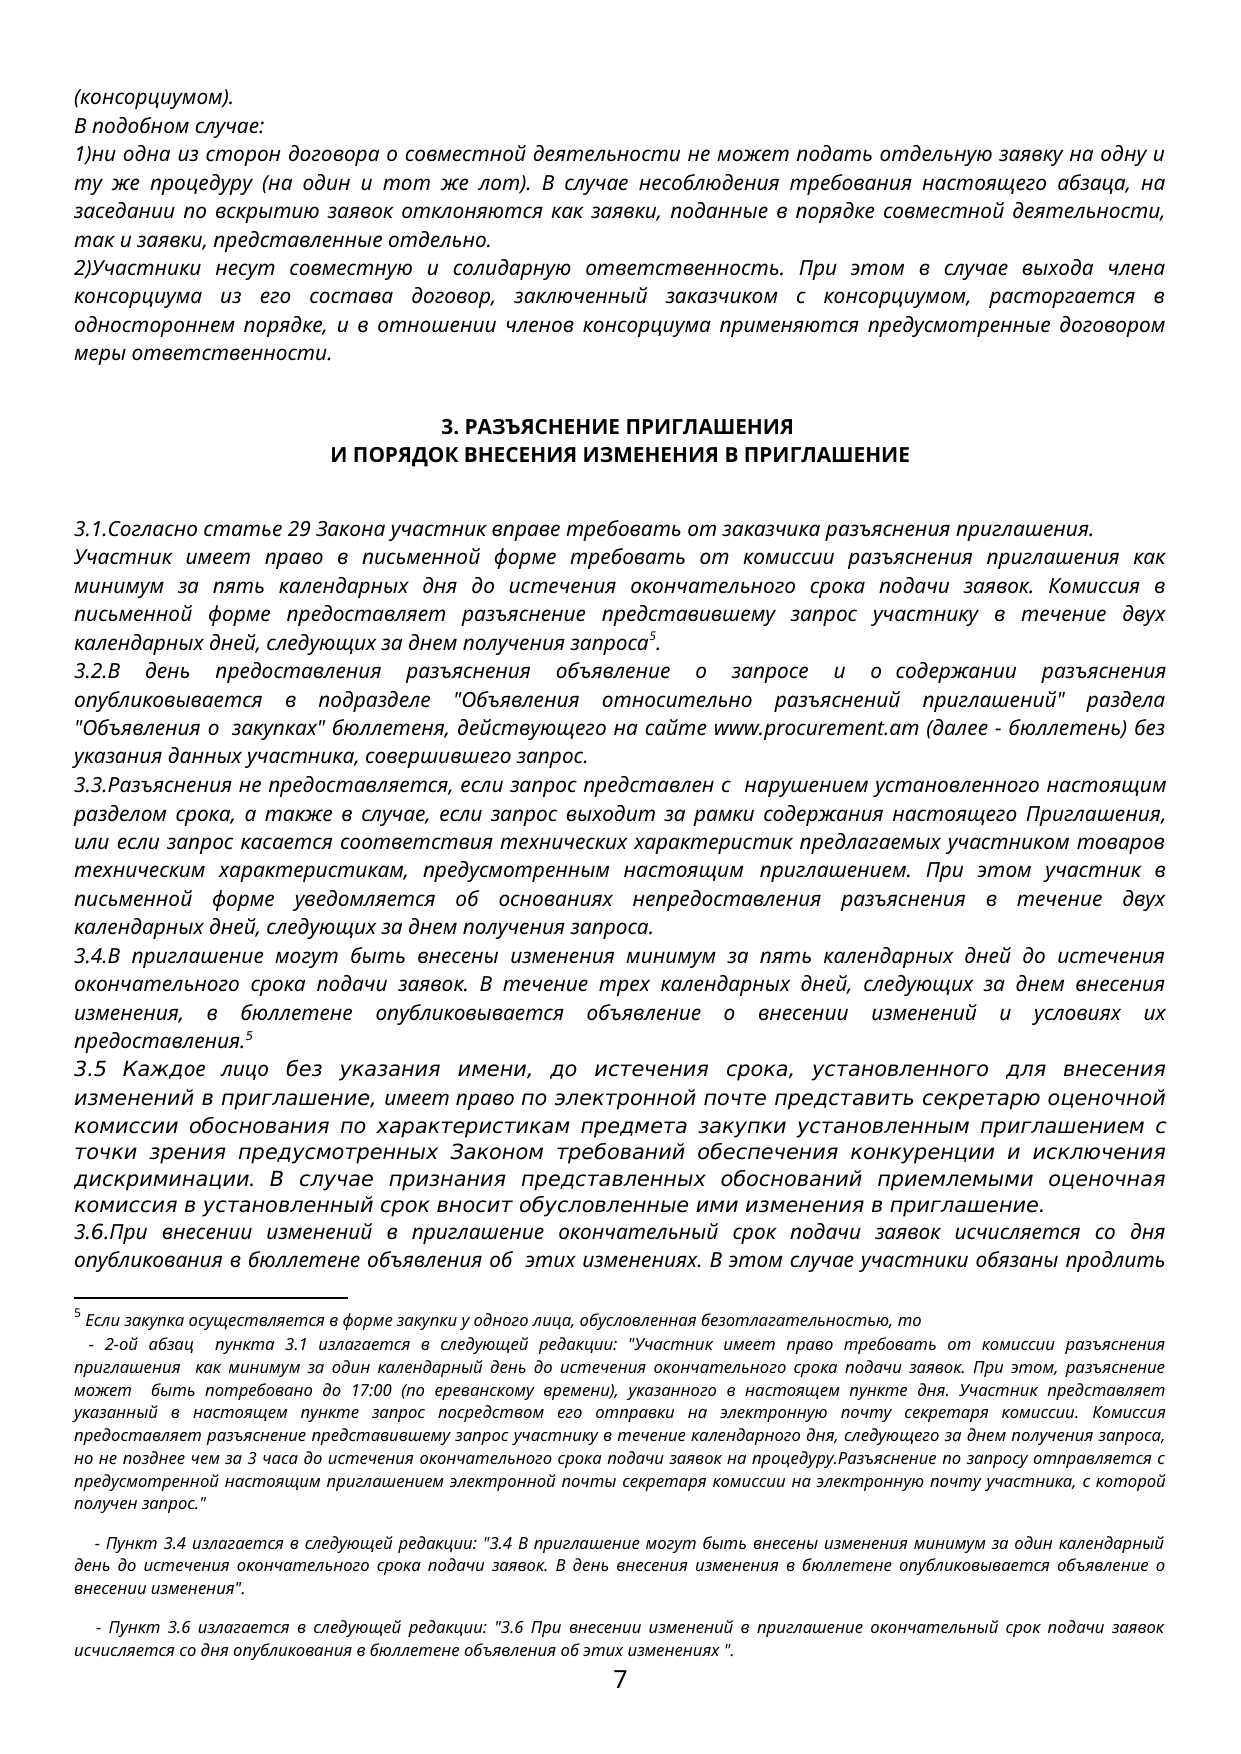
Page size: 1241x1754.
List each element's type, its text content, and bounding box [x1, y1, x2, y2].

text 3.1.Согласно статье 29 Закона участник вправе требовать от заказчика разъяснения приглашения. [74, 514, 1167, 542]
text 3. РАЗЪЯСНЕНИЕ ПРИГЛАШЕНИЯ И ПОРЯДОК ВНЕСЕНИЯ ИЗМЕНЕНИЯ В ПРИГЛАШЕНИЕ [74, 412, 1167, 469]
text 1)ни одна из сторон договора о совместной деятельности не может подать отдельную заявку на одну и ту же процедуру (на один и тот же лот). В случае несоблюдения требования настоящего абзаца, на заседании по вскрытию заявок отклоняются как заявки, поданные в порядке совместной деятельности, так и заявки, представленные отдельно. [74, 139, 1167, 253]
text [74, 82, 1167, 111]
text 3.3.Разъяснения не предоставляется, если запрос представлен с нарушением установленного настоящим разделом срока, а также в случае, если запрос выходит за рамки содержания настоящего Приглашения, или если запрос касается соответствия технических характеристик предлагаемых участником товаров техническим характеристикам, предусмотренным настоящим приглашением. При этом участник в письменной форме уведомляется об основаниях непредоставления разъяснения в течение двух календарных дней, следующих за днем получения запроса. [74, 770, 1167, 941]
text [74, 1217, 1167, 1274]
text 3.5 Каждое лицо без указания имени, до истечения срока, установленного для внесения изменений в приглашение, имеет право по электронной почте представить секретарю оценочной комиссии обоснования по характеристикам предмета закупки установленным приглашением с точки зрения предусмотренных Законом требований обеспечения конкуренции и исключения дискриминации. В случае признания представленных обоснований приемлемыми оценочная комиссия в установленный срок вносит обусловленные ими изменения в приглашение. [74, 1054, 1167, 1217]
text 3.4.В приглашение могут быть внесены изменения минимум за пять календарных дней до истечения окончательного срока подачи заявок. В течение трех календарных дней, следующих за днем внесения изменения, в бюллетене опубликовывается объявление о внесении изменений и условиях их предоставления.5 [74, 941, 1167, 1054]
text 3.2.В день предоставления разъяснения объявление о запросе и о содержании разъяснения опубликовывается в подразделе "Объявления относительно разъяснений приглашений" раздела "Объявления о закупках" бюллетеня, действующего на сайте www.procurement.am (далее - бюллетень) без указания данных участника, совершившего запрос. [74, 656, 1167, 770]
text 2)Участники несут совместную и солидарную ответственность. При этом в случае выхода члена консорциума из его состава договор, заключенный заказчиком с консорциумом, расторгается в одностороннем порядке, и в отношении членов консорциума применяются предусмотренные договором меры ответственности. [74, 253, 1167, 367]
text В подобном случае: [74, 111, 1167, 139]
text Участник имеет право в письменной форме требовать от комиссии разъяснения приглашения как минимум за пять календарных дня до истечения окончательного срока подачи заявок. Комиссия в письменной форме предоставляет разъяснение представившему запрос участнику в течение двух календарных дней, следующих за днем получения запроса5. [74, 542, 1167, 656]
